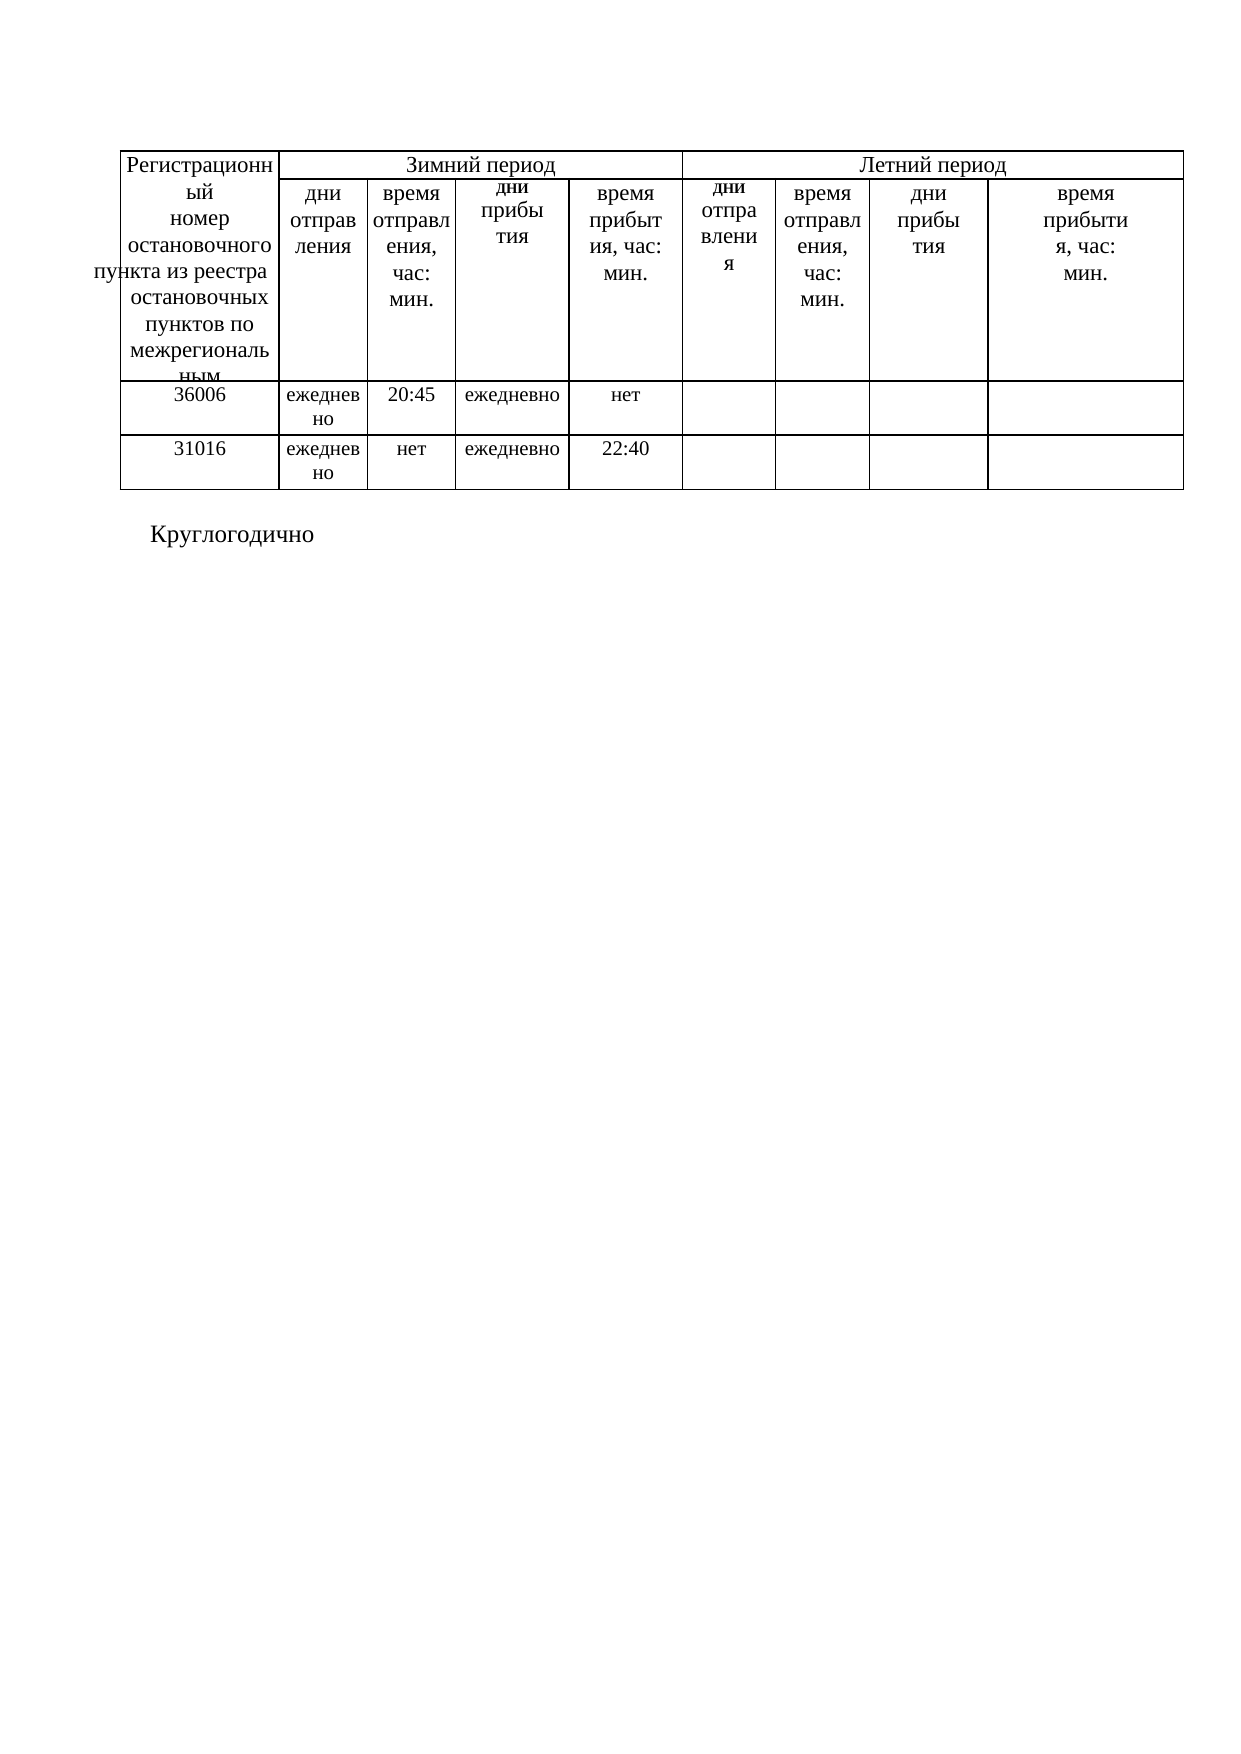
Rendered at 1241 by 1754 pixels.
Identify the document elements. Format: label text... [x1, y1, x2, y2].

text Круглогодично [150, 519, 1090, 548]
table_cell [870, 436, 987, 489]
table_cell ДНИ отпра влени я [683, 180, 775, 380]
table_cell 22:40 [570, 436, 682, 489]
table_cell время прибыти я, час: мин. [989, 180, 1183, 380]
table_cell нет [570, 382, 682, 434]
table_cell 31016 [121, 436, 278, 489]
table_cell ежедневно [280, 436, 367, 489]
table_cell ежедневно [280, 382, 367, 434]
table_cell время отправл ения, час: мин. [368, 180, 455, 380]
table_cell ежедневно [456, 382, 568, 434]
table_cell [776, 436, 869, 489]
table_cell ДНИ прибы тия [456, 180, 568, 380]
table_header Летний период [683, 152, 1183, 178]
table_cell нет [368, 436, 455, 489]
table_cell [989, 436, 1183, 489]
table_cell ежедневно [456, 436, 568, 489]
table_cell время прибыт ия, час: мин. [570, 180, 682, 380]
table_cell [870, 382, 987, 434]
table_cell 20:45 [368, 382, 455, 434]
table_cell [776, 382, 869, 434]
table_cell 36006 [121, 382, 278, 434]
table_cell дни прибы тия [870, 180, 987, 380]
table_cell [683, 382, 775, 434]
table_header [121, 152, 278, 380]
table_cell дни отправ ления [280, 180, 367, 380]
table_header Зимний период [280, 152, 682, 178]
table_cell [683, 436, 775, 489]
table_cell [989, 382, 1183, 434]
table_cell время отправл ения, час: мин. [776, 180, 869, 380]
